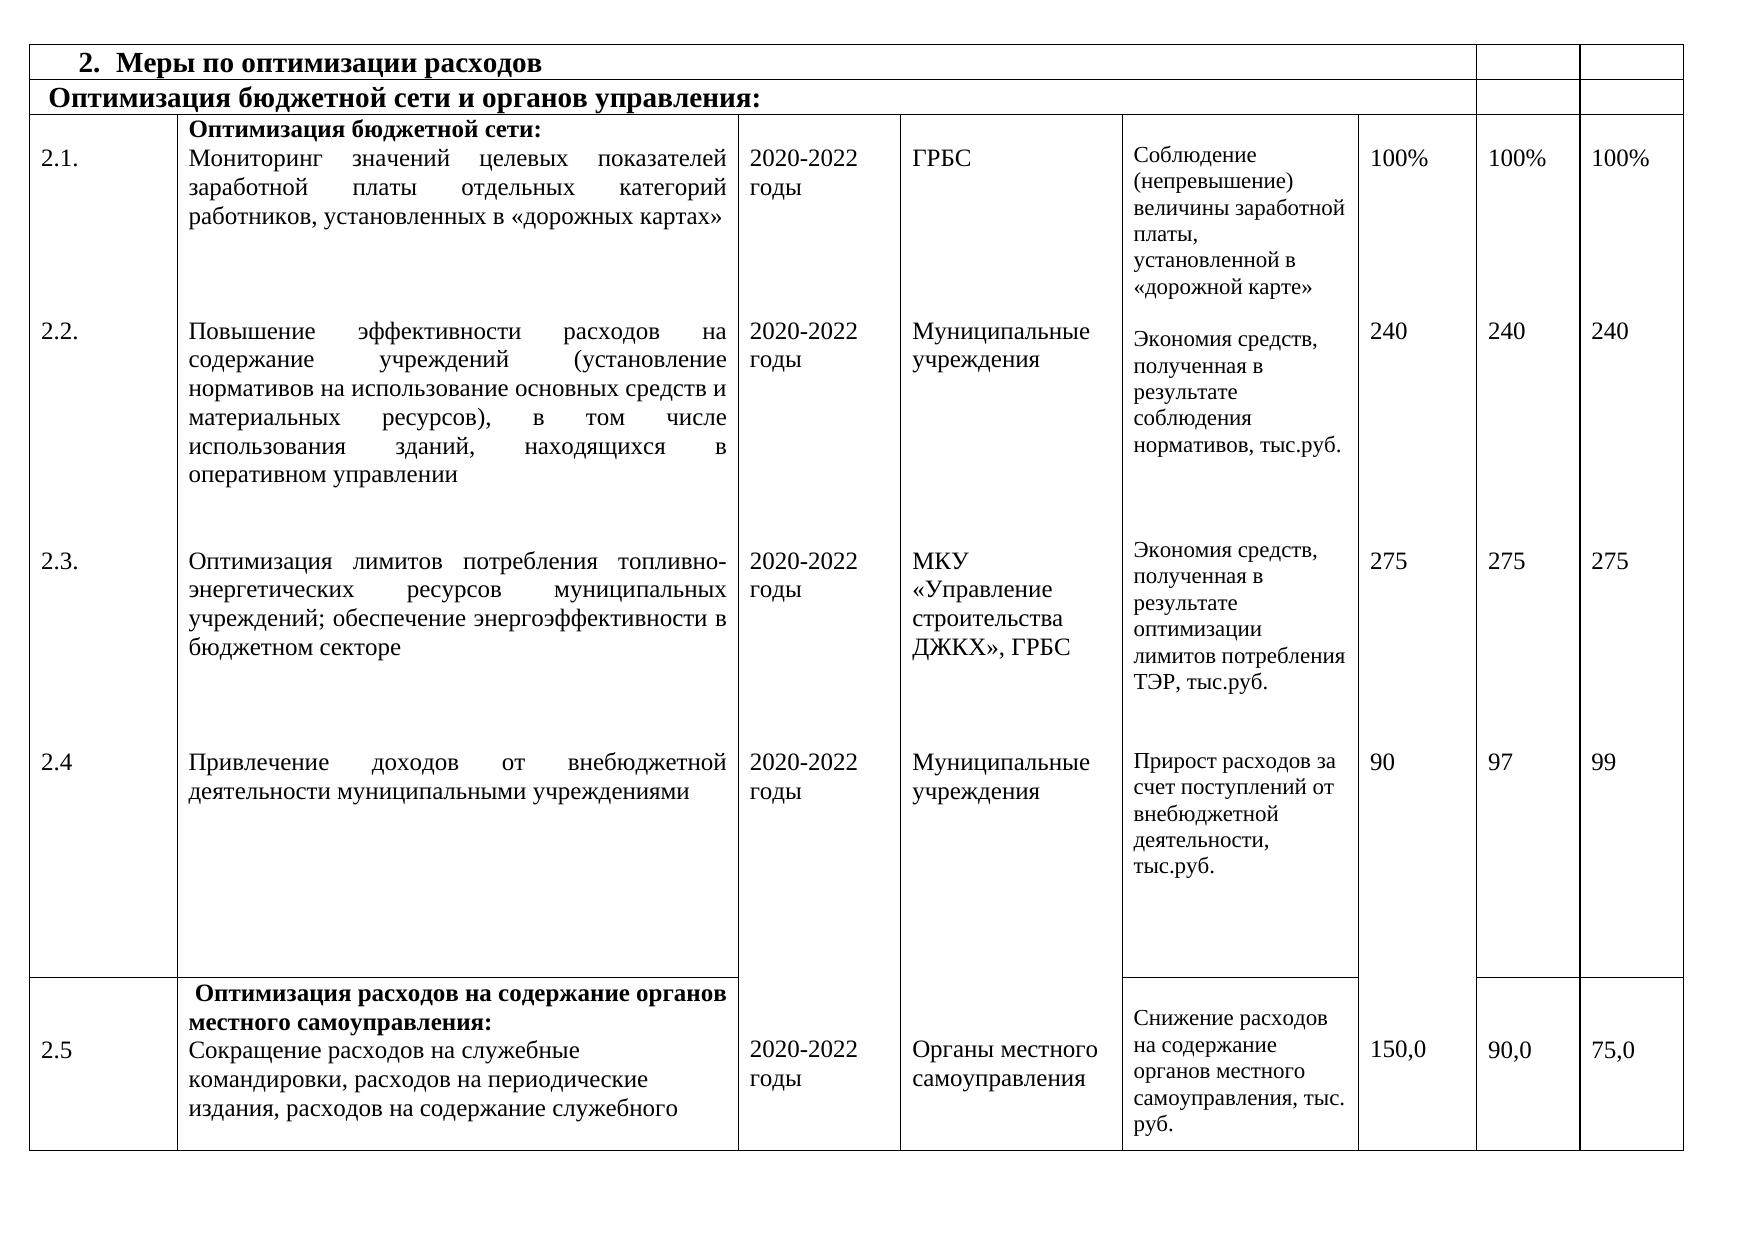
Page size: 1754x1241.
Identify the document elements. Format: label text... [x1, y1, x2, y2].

table_cell [1581, 80, 1683, 113]
table_cell Оптимизация бюджетной сети и органов управления: [30, 80, 1476, 113]
table_cell [1477, 80, 1579, 113]
table_cell Меры по оптимизации расходов [30, 45, 1476, 79]
table_cell [1477, 45, 1579, 79]
table_cell 100% 240 275 90 150,0 да [1359, 115, 1476, 1149]
table_cell ГРБС Муниципальные учреждения МКУ «Управление строительства ДЖКХ», ГРБС Муниципальные учреждения Органы местного самоуправления Администрация МР «Думиничский район» [901, 115, 1122, 1149]
table_cell 2020-2022 годы 2020-2022 годы 2020-2022 годы 2020-2022 годы 2020-2022 годы 2020-2022 годы [739, 115, 900, 1149]
table_cell Оптимизация бюджетной сети: Мониторинг значений целевых показателей заработной платы отдельных категорий работников, установленных в «дорожных картах» Повышение эффективности расходов на содержание учреждений (установление нормативов на использование основных средств и материальных ресурсов), в том числе использования зданий, находящихся в оперативном управлении Оптимизация лимитов потребления топливно-энергетических ресурсов муниципальных учреждений; обеспечение энергоэффективности в бюджетном секторе Привлечение доходов от внебюджетной деятельности муниципальными учреждениями [178, 115, 738, 977]
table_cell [1123, 978, 1358, 1149]
table_cell 2.1. 2.2. 2.3. 2.4 [30, 115, 177, 977]
table_cell 100% 240 275 97 [1477, 115, 1579, 977]
table_cell 2.5 2.6 [30, 978, 177, 1149]
table_cell 90,0 да [1477, 978, 1579, 1149]
table_cell 100% 240 275 99 [1581, 115, 1683, 977]
table_cell 75,0 да [1581, 978, 1683, 1149]
table_cell Соблюдение (непревышение) величины заработной платы, установленной в «дорожной карте» Экономия средств, полученная в результате соблюдения нормативов, тыс.руб. Экономия средств, полученная в результате оптимизации лимитов потребления ТЭР, тыс.руб. Прирост расходов за счет поступлений от внебюджетной деятельности, тыс.руб. [1123, 115, 1358, 977]
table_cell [178, 978, 738, 1149]
table_cell [1581, 45, 1683, 79]
